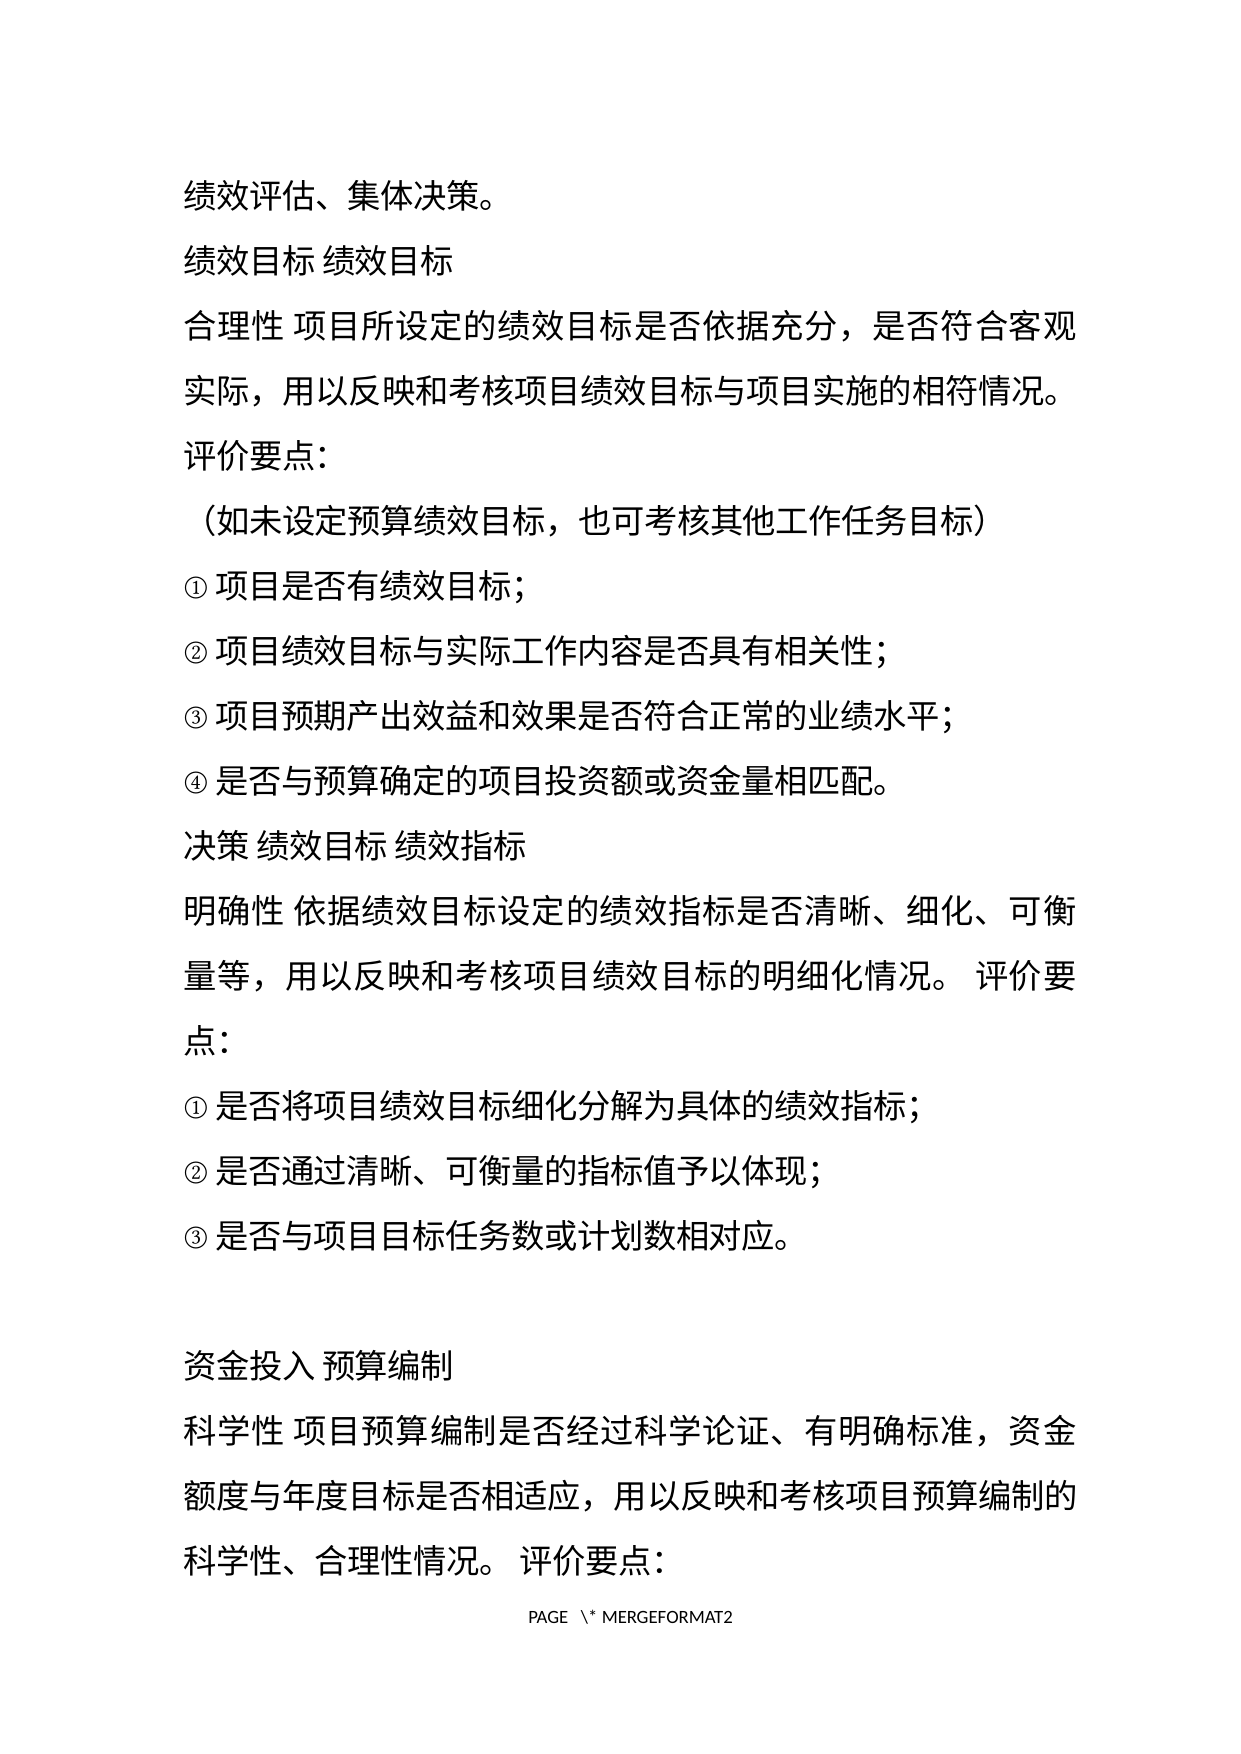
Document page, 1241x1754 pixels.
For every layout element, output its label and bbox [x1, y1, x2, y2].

text [183, 162, 1078, 1592]
